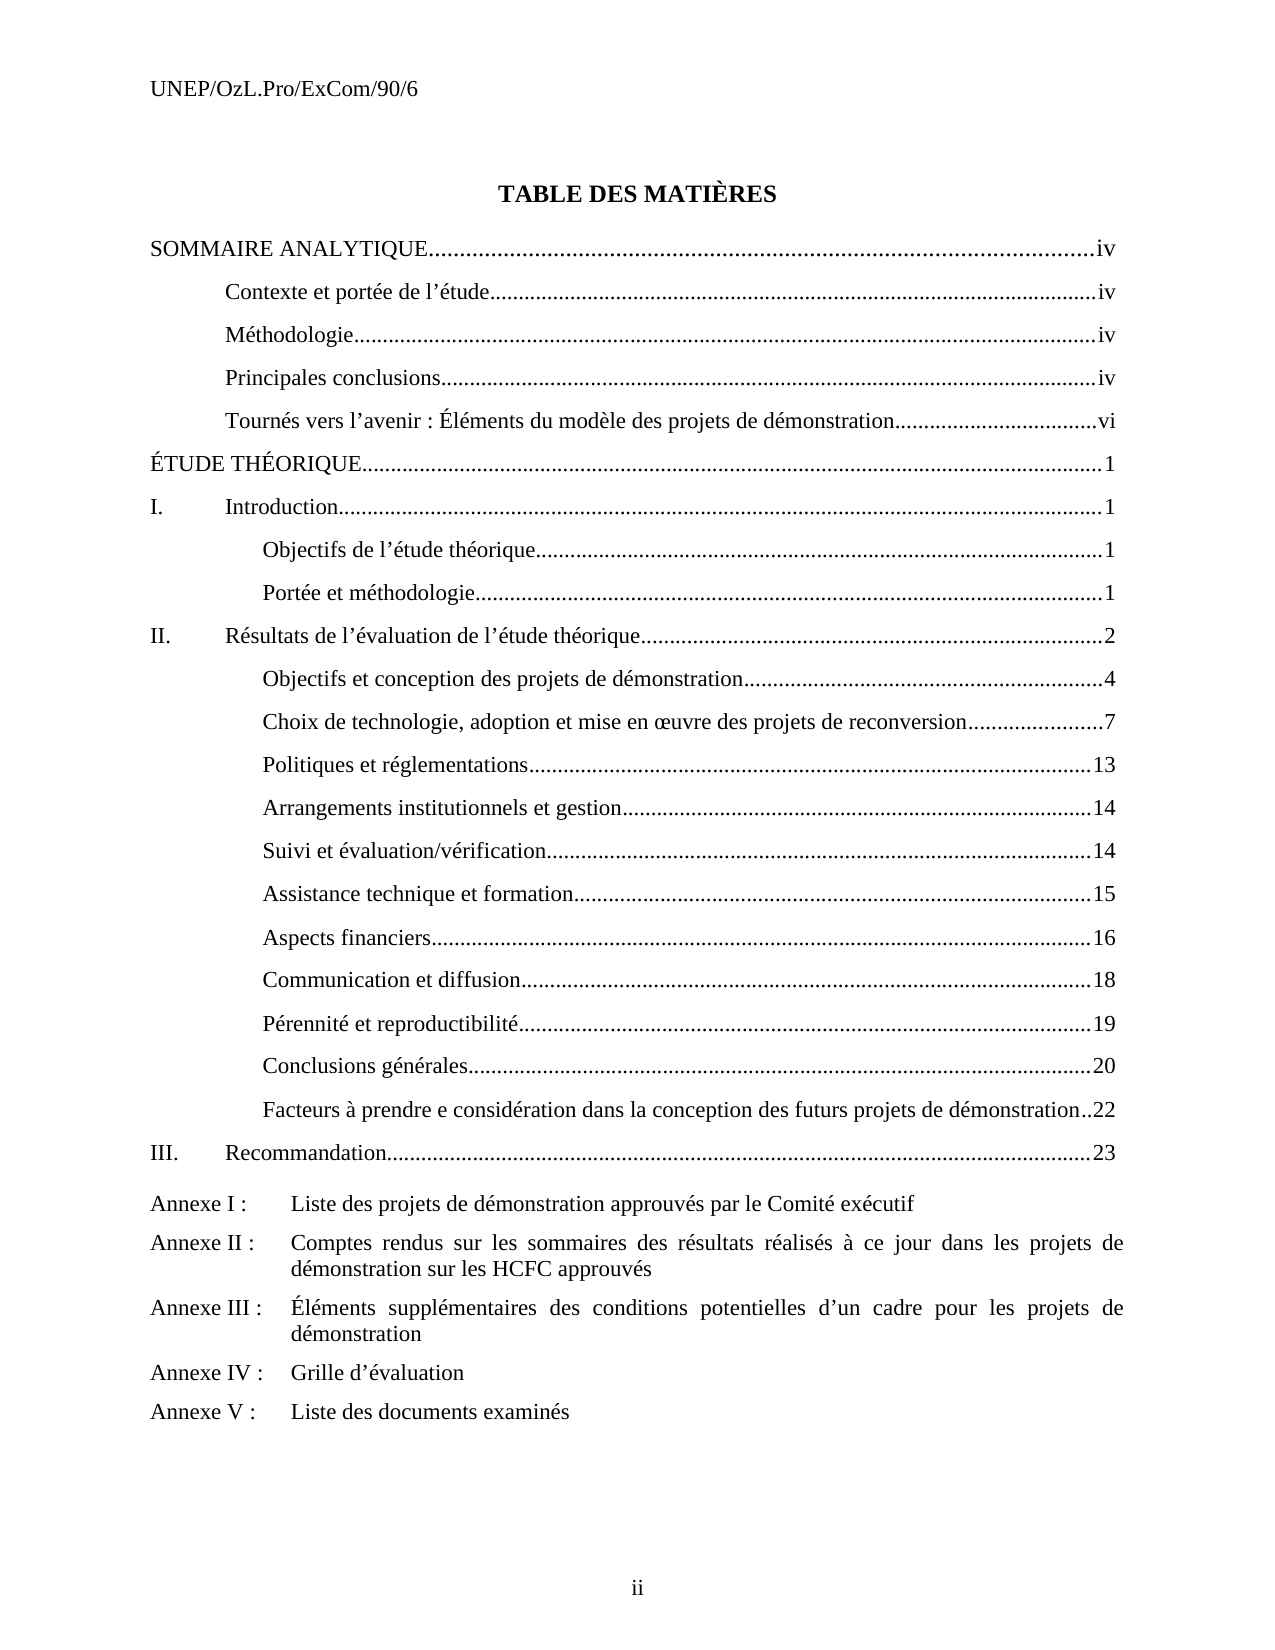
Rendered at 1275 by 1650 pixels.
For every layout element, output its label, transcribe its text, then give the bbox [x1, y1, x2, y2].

text I. Introduction 1 [150, 493, 1125, 520]
text II. Résultats de l’évaluation de l’étude théorique 2 [150, 622, 1125, 649]
text Portée et méthodologie 1 [150, 579, 1125, 606]
text Pérennité et reproductibilité 19 [150, 1009, 1125, 1036]
text TABLE DES MATIÈRES [150, 179, 1125, 208]
text Politiques et réglementations 13 [150, 751, 1125, 778]
text Suivi et évaluation/vérification 14 [150, 837, 1125, 864]
text III. Recommandation 23 [150, 1139, 1125, 1165]
text Conclusions générales 20 [150, 1053, 1125, 1079]
text Méthodologie iv [150, 321, 1125, 348]
text Annexe V : Liste des documents examinés [150, 1398, 1125, 1424]
text Choix de technologie, adoption et mise en œuvre des projets de reconversion 7 [150, 708, 1125, 735]
text SOMMAIRE ANALYTIQUE iv [150, 233, 1125, 262]
text Annexe IV : Grille d’évaluation [150, 1359, 1125, 1386]
text Annexe III : Éléments supplémentaires des conditions potentielles d’un cadre pour les projets de démonstration [150, 1294, 1125, 1347]
text Principales conclusions iv [150, 364, 1125, 391]
text Annexe II : Comptes rendus sur les sommaires des résultats réalisés à ce jour dans les projets de démonstration sur les HCFC approuvés [150, 1229, 1125, 1282]
text Tournés vers l’avenir : Éléments du modèle des projets de démonstration vi [150, 407, 1125, 434]
text Contexte et portée de l’étude iv [150, 278, 1125, 304]
text Arrangements institutionnels et gestion 14 [150, 794, 1125, 821]
text Annexe I : Liste des projets de démonstration approuvés par le Comité exécutif [150, 1190, 1125, 1216]
text Communication et diffusion 18 [150, 967, 1125, 993]
text Facteurs à prendre e considération dans la conception des futurs projets de démonstration 22 [150, 1096, 1125, 1122]
text Aspects financiers 16 [150, 923, 1125, 950]
text ÉTUDE THÉORIQUE 1 [150, 450, 1125, 477]
text Objectifs de l’étude théorique 1 [150, 536, 1125, 563]
text Objectifs et conception des projets de démonstration 4 [150, 665, 1125, 692]
text Assistance technique et formation 15 [150, 881, 1125, 907]
